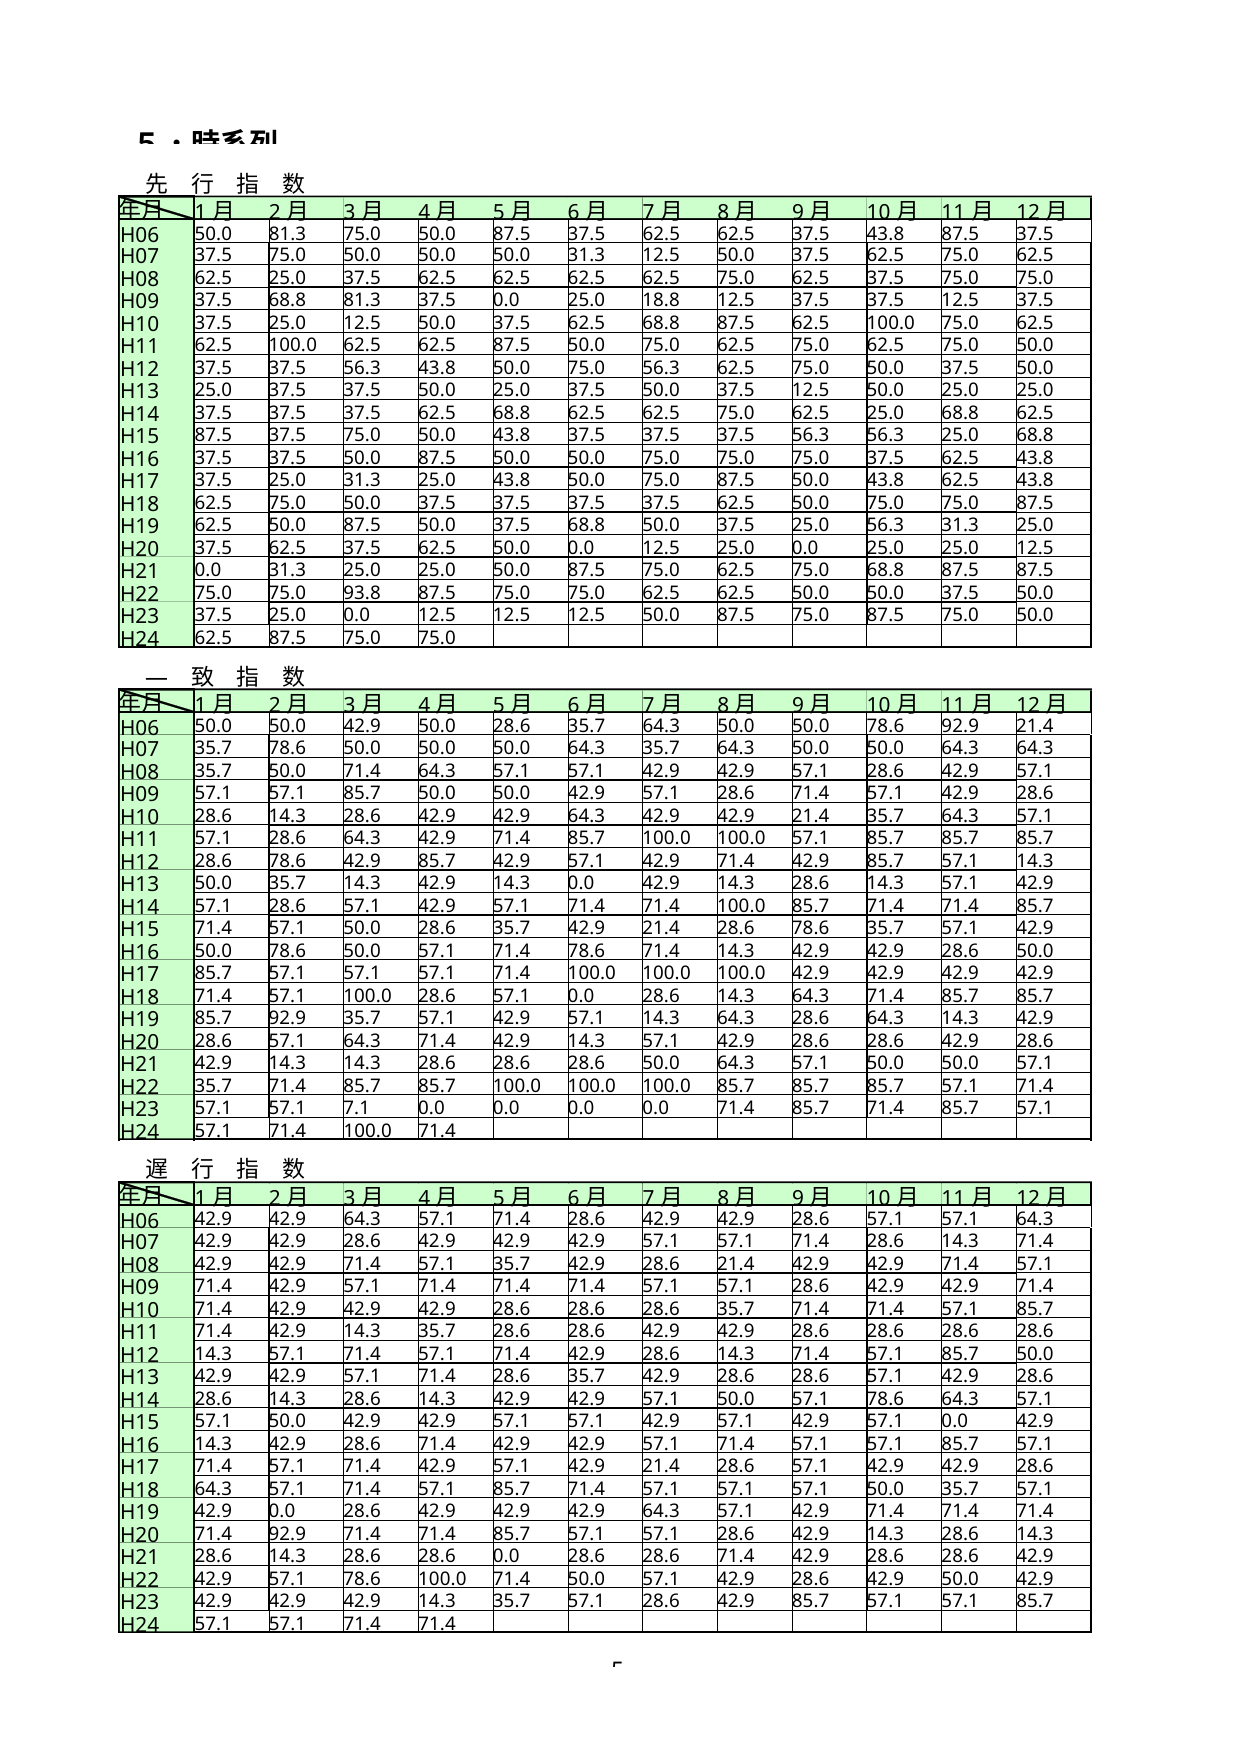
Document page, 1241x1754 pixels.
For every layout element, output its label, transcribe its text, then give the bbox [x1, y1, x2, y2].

subtitle 先 行 指 数 [145, 168, 1159, 199]
text 遅 行 指 数 [145, 1153, 1159, 1185]
list 致 指 数 [145, 661, 1159, 692]
